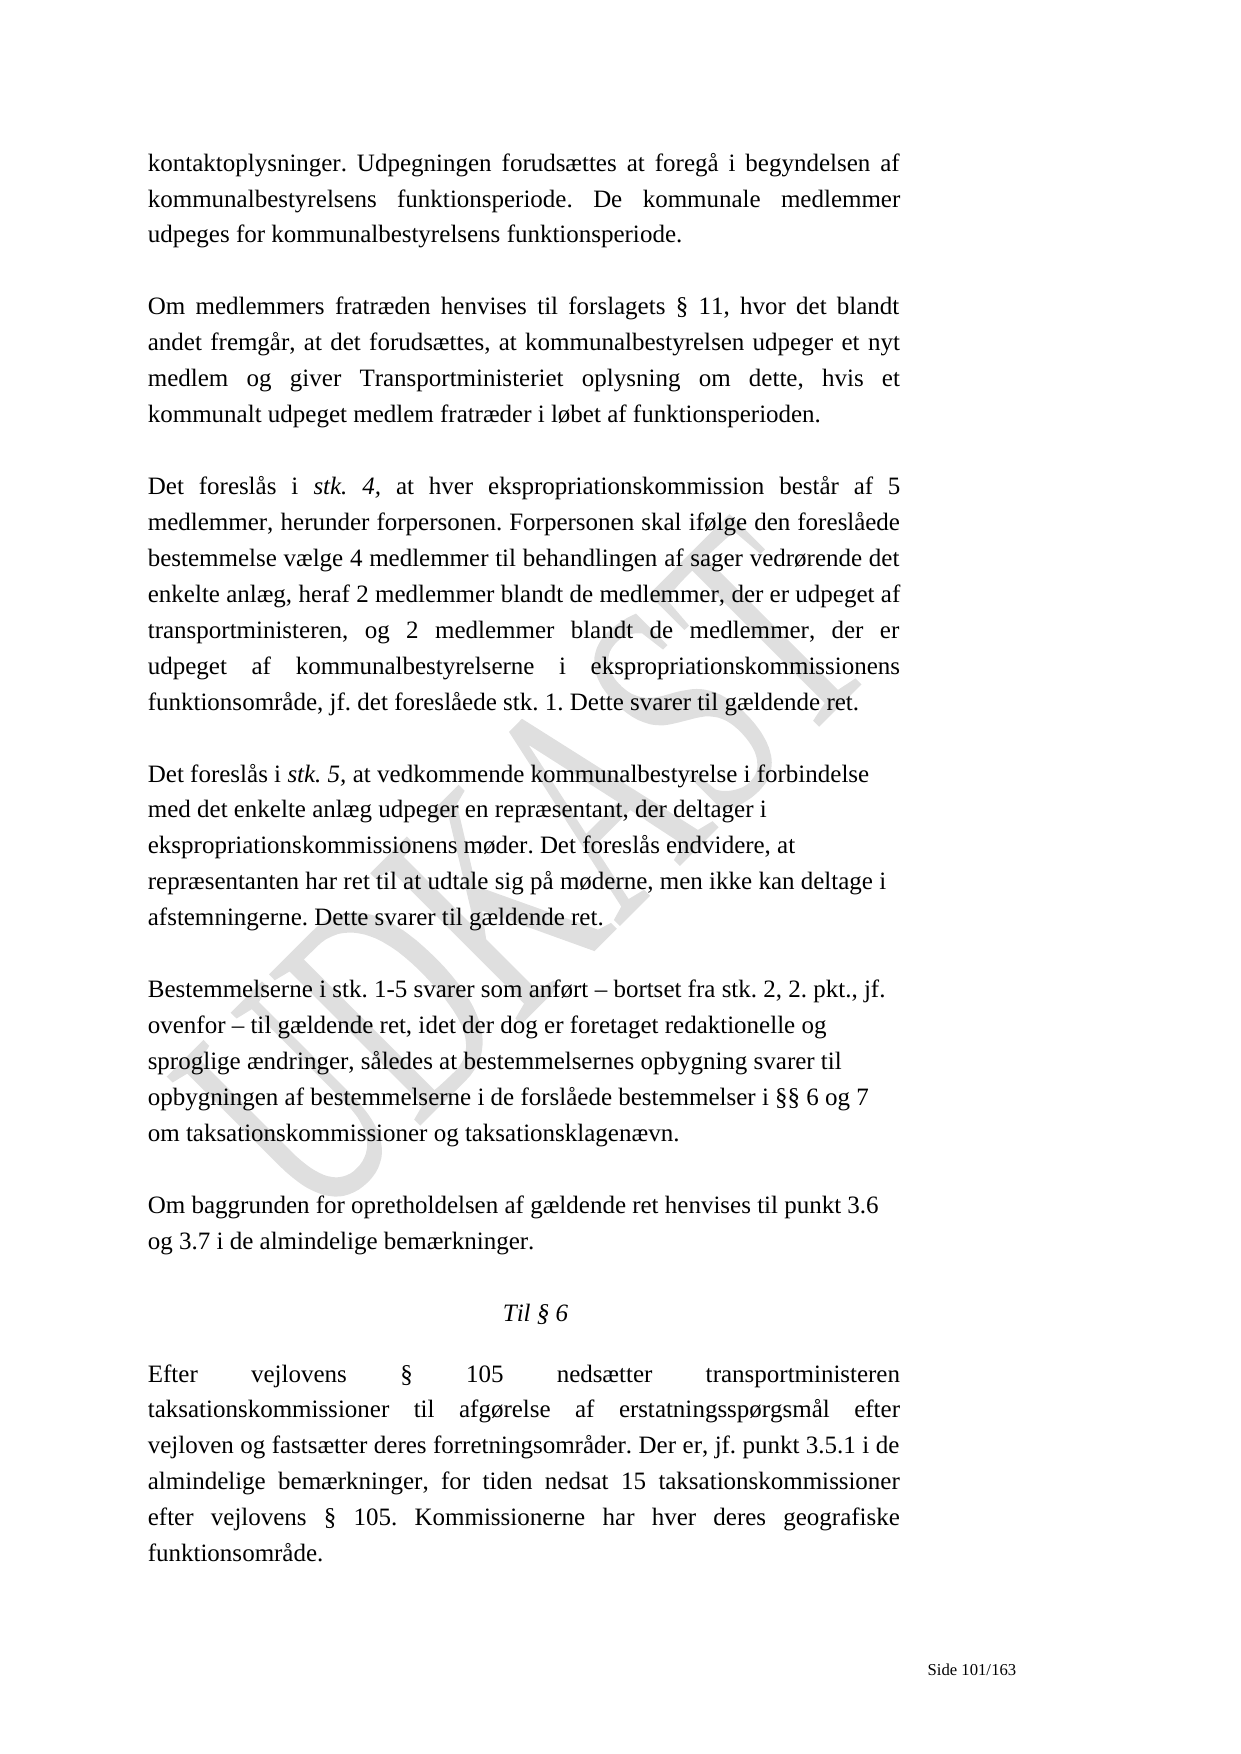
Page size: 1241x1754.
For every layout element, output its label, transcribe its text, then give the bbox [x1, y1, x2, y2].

text Til § 6 [148, 1298, 901, 1326]
text Bestemmelserne i stk. 1-5 svarer som anført – bortset fra stk. 2, 2. pkt., jf. ovenfor – til gældende ret, idet der dog er foretaget redaktionelle og sproglige ændringer, således at bestemmelsernes opbygning svarer til opbygningen af bestemmelserne i de forslåede bestemmelser i §§ 6 og 7 om taksationskommissioner og taksationsklagenævn. [148, 974, 901, 1147]
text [148, 148, 901, 248]
text Om baggrunden for opretholdelsen af gældende ret henvises til punkt 3.6 og 3.7 i de almindelige bemærkninger. [148, 1190, 901, 1254]
text Det foreslås i stk. 5, at vedkommende kommunalbestyrelse i forbindelse med det enkelte anlæg udpeger en repræsentant, der deltager i ekspropriationskommissionens møder. Det foreslås endvidere, at repræsentanten har ret til at udtale sig på møderne, men ikke kan deltage i afstemningerne. Dette svarer til gældende ret. [148, 759, 901, 931]
text Om medlemmers fratræden henvises til forslagets § 11, hvor det blandt andet fremgår, at det forudsættes, at kommunalbestyrelsen udpeger et nyt medlem og giver Transportministeriet oplysning om dette, hvis et kommunalt udpeget medlem fratræder i løbet af funktionsperioden. [148, 291, 901, 428]
text Det foreslås i stk. 4, at hver ekspropriationskommission består af 5 medlemmer, herunder forpersonen. Forpersonen skal ifølge den foreslåede bestemmelse vælge 4 medlemmer til behandlingen af sager vedrørende det enkelte anlæg, heraf 2 medlemmer blandt de medlemmer, der er udpeget af transportministeren, og 2 medlemmer blandt de medlemmer, der er udpeget af kommunalbestyrelserne i ekspropriationskommissionens funktionsområde, jf. det foreslåede stk. 1. Dette svarer til gældende ret. [148, 471, 901, 716]
text Efter vejlovens § 105 nedsætter transportministeren taksationskommissioner til afgørelse af erstatningsspørgsmål efter vejloven og fastsætter deres forretningsområder. Der er, jf. punkt 3.5.1 i de almindelige bemærkninger, for tiden nedsat 15 taksationskommissioner efter vejlovens § 105. Kommissionerne har hver deres geografiske funktionsområde. [148, 1359, 901, 1567]
